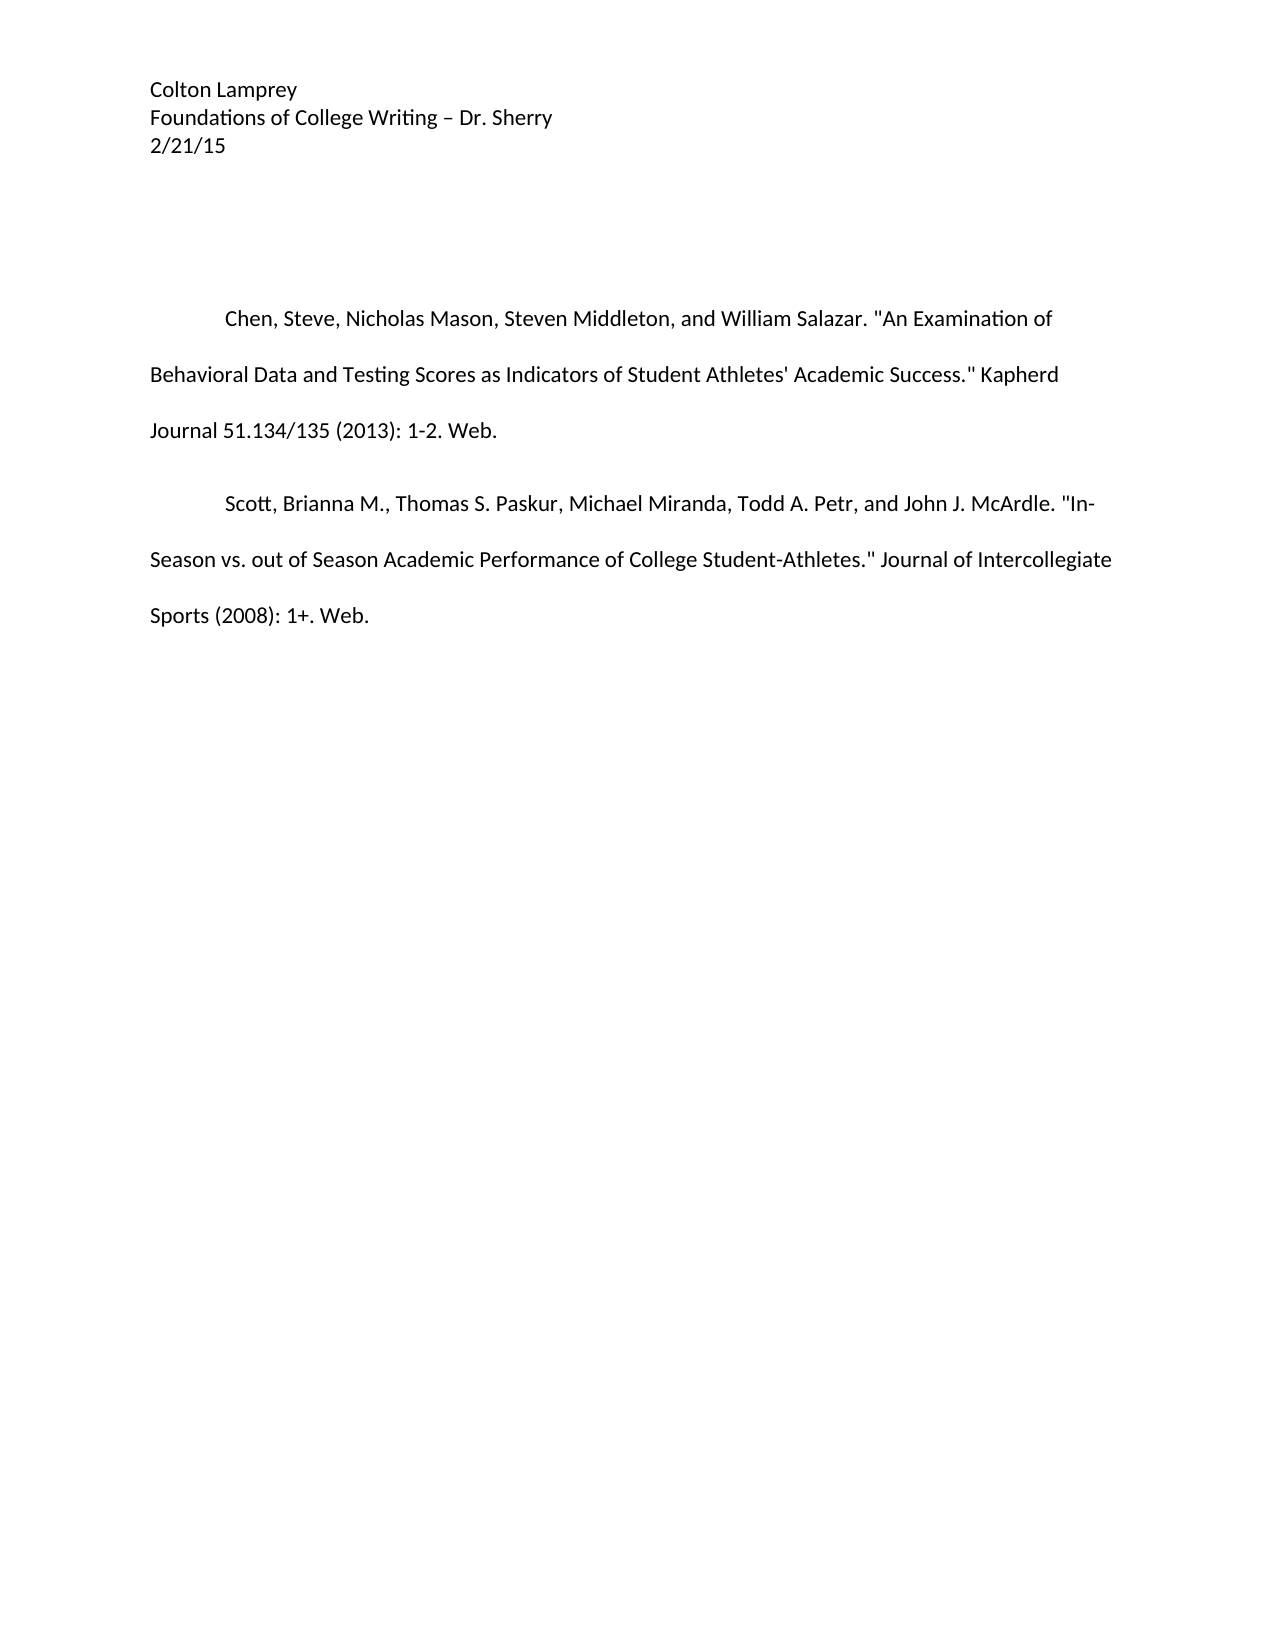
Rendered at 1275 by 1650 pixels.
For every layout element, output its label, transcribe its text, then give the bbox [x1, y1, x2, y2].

text Scott, Brianna M., Thomas S. Paskur, Michael Miranda, Todd A. Petr, and John J. McArdle. "In-Season vs. out of Season Academic Performance of College Student-Athletes." Journal of Intercollegiate Sports (2008): 1+. Web. [150, 489, 1125, 629]
text Chen, Steve, Nicholas Mason, Steven Middleton, and William Salazar. "An Examination of Behavioral Data and Testing Scores as Indicators of Student Athletes' Academic Success." Kapherd Journal 51.134/135 (2013): 1-2. Web. [150, 304, 1125, 444]
